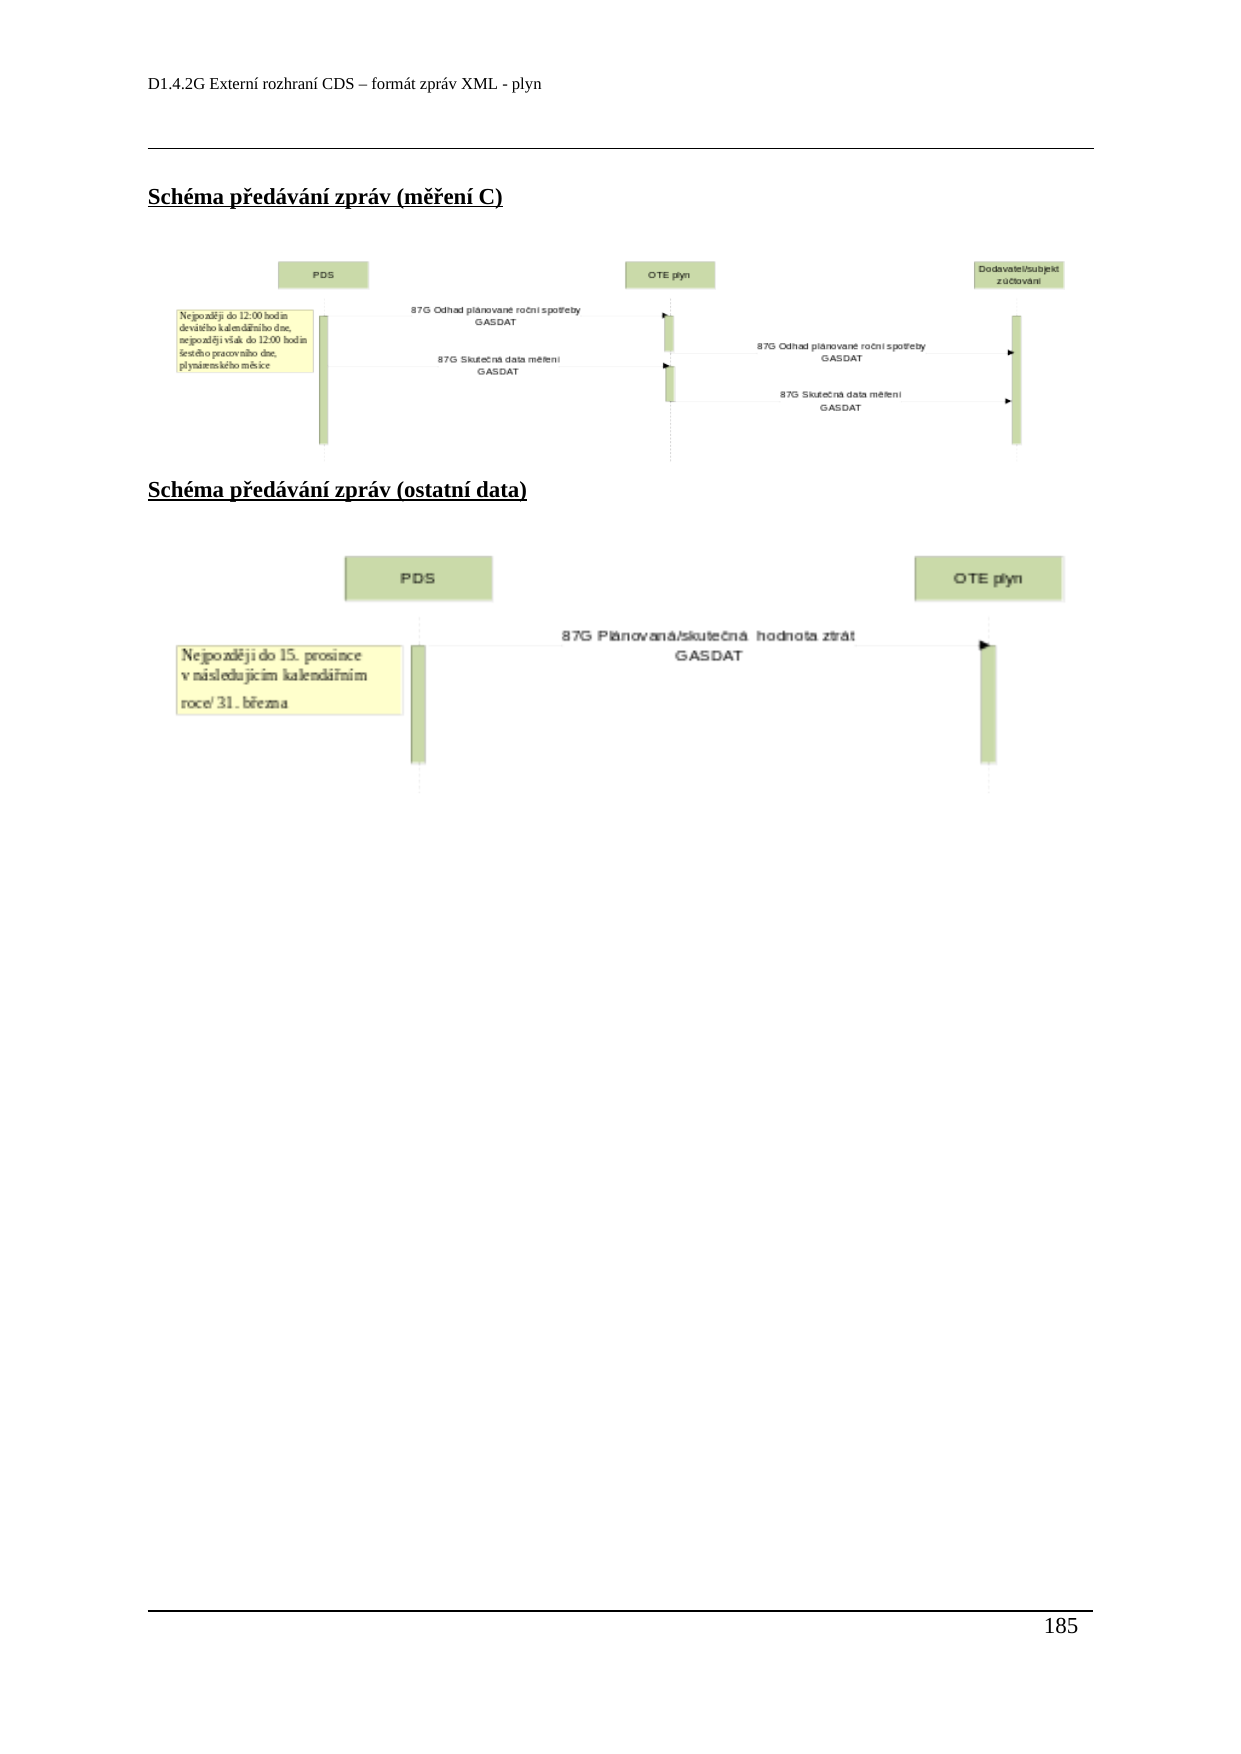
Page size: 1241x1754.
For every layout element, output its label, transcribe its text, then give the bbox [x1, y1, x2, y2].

text Schéma předávání zpráv (ostatní data) [148, 476, 1092, 503]
text Schéma předávání zpráv (měření C) [148, 183, 1092, 209]
